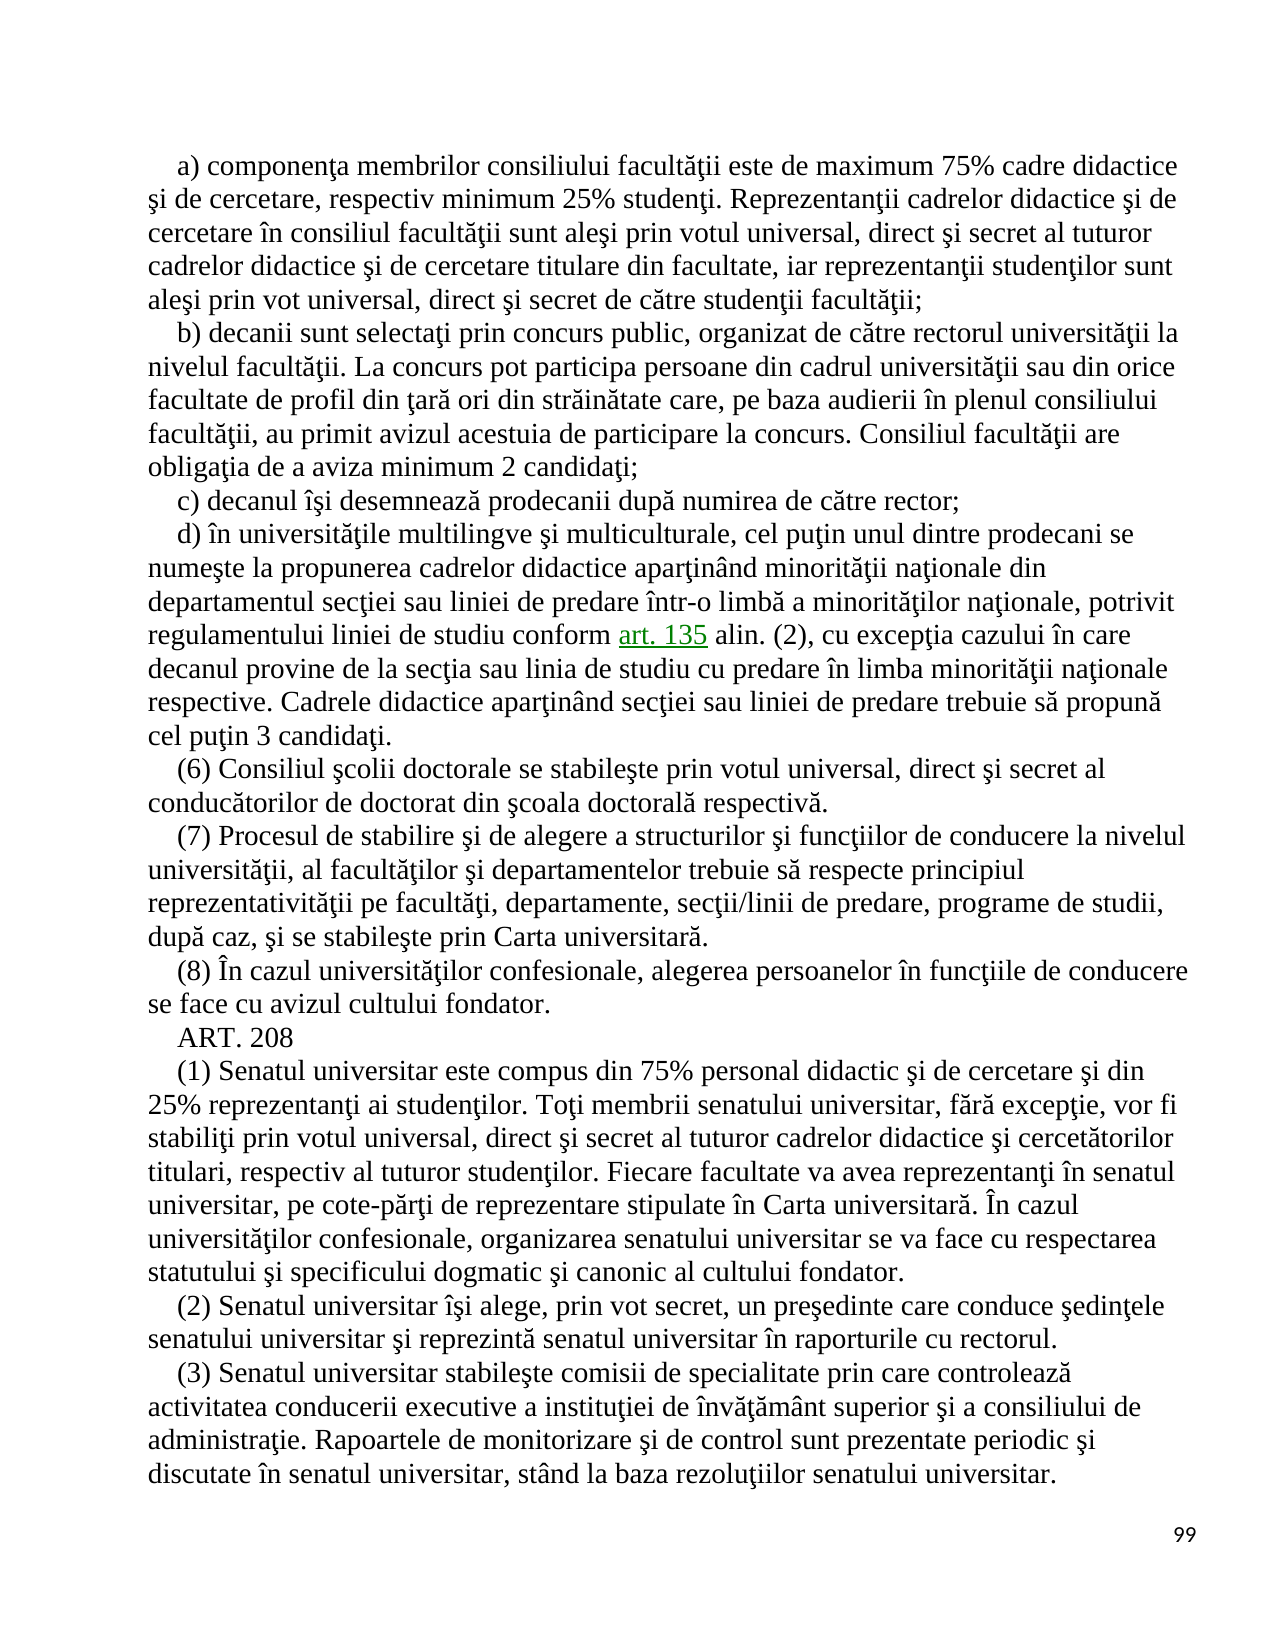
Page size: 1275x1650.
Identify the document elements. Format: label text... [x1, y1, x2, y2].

text ART. 208 [148, 1020, 1196, 1053]
text c) decanul îşi desemnează prodecanii după numirea de către rector; [148, 483, 1196, 517]
text b) decanii sunt selectaţi prin concurs public, organizat de către rectorul universităţii la nivelul facultăţii. La concurs pot participa persoane din cadrul universităţii sau din orice facultate de profil din ţară ori din străinătate care, pe baza audierii în plenul consiliului facultăţii, au primit avizul acestuia de participare la concurs. Consiliul facultăţii are obligaţia de a aviza minimum 2 candidaţi; [148, 315, 1196, 483]
text (6) Consiliul şcolii doctorale se stabileşte prin votul universal, direct şi secret al conducătorilor de doctorat din şcoala doctorală respectivă. [148, 751, 1196, 818]
text (7) Procesul de stabilire şi de alegere a structurilor şi funcţiilor de conducere la nivelul universităţii, al facultăţilor şi departamentelor trebuie să respecte principiul reprezentativităţii pe facultăţi, departamente, secţii/linii de predare, programe de studii, după caz, şi se stabileşte prin Carta universitară. [148, 818, 1196, 953]
text d) în universităţile multilingve şi multiculturale, cel puţin unul dintre prodecani se numeşte la propunerea cadrelor didactice aparţinând minorităţii naţionale din departamentul secţiei sau liniei de predare într-o limbă a minorităţilor naţionale, potrivit regulamentului liniei de studiu conform art. 135 alin. (2), cu excepţia cazului în care decanul provine de la secţia sau linia de studiu cu predare în limba minorităţii naţionale respective. Cadrele didactice aparţinând secţiei sau liniei de predare trebuie să propună cel puţin 3 candidaţi. [148, 517, 1196, 751]
text (2) Senatul universitar îşi alege, prin vot secret, un preşedinte care conduce şedinţele senatului universitar şi reprezintă senatul universitar în raporturile cu rectorul. [148, 1288, 1196, 1355]
text (8) În cazul universităţilor confesionale, alegerea persoanelor în funcţiile de conducere se face cu avizul cultului fondator. [148, 953, 1196, 1020]
text a) componenţa membrilor consiliului facultăţii este de maximum 75% cadre didactice şi de cercetare, respectiv minimum 25% studenţi. Reprezentanţii cadrelor didactice şi de cercetare în consiliul facultăţii sunt aleşi prin votul universal, direct şi secret al tuturor cadrelor didactice şi de cercetare titulare din facultate, iar reprezentanţii studenţilor sunt aleşi prin vot universal, direct şi secret de către studenţii facultăţii; [148, 148, 1196, 315]
text (3) Senatul universitar stabileşte comisii de specialitate prin care controlează activitatea conducerii executive a instituţiei de învăţământ superior şi a consiliului de administraţie. Rapoartele de monitorizare şi de control sunt prezentate periodic şi discutate în senatul universitar, stând la baza rezoluţiilor senatului universitar. [148, 1355, 1196, 1489]
text (1) Senatul universitar este compus din 75% personal didactic şi de cercetare şi din 25% reprezentanţi ai studenţilor. Toţi membrii senatului universitar, fără excepţie, vor fi stabiliţi prin votul universal, direct şi secret al tuturor cadrelor didactice şi cercetătorilor titulari, respectiv al tuturor studenţilor. Fiecare facultate va avea reprezentanţi în senatul universitar, pe cote-părţi de reprezentare stipulate în Carta universitară. În cazul universităţilor confesionale, organizarea senatului universitar se va face cu respectarea statutului şi specificului dogmatic şi canonic al cultului fondator. [148, 1053, 1196, 1288]
